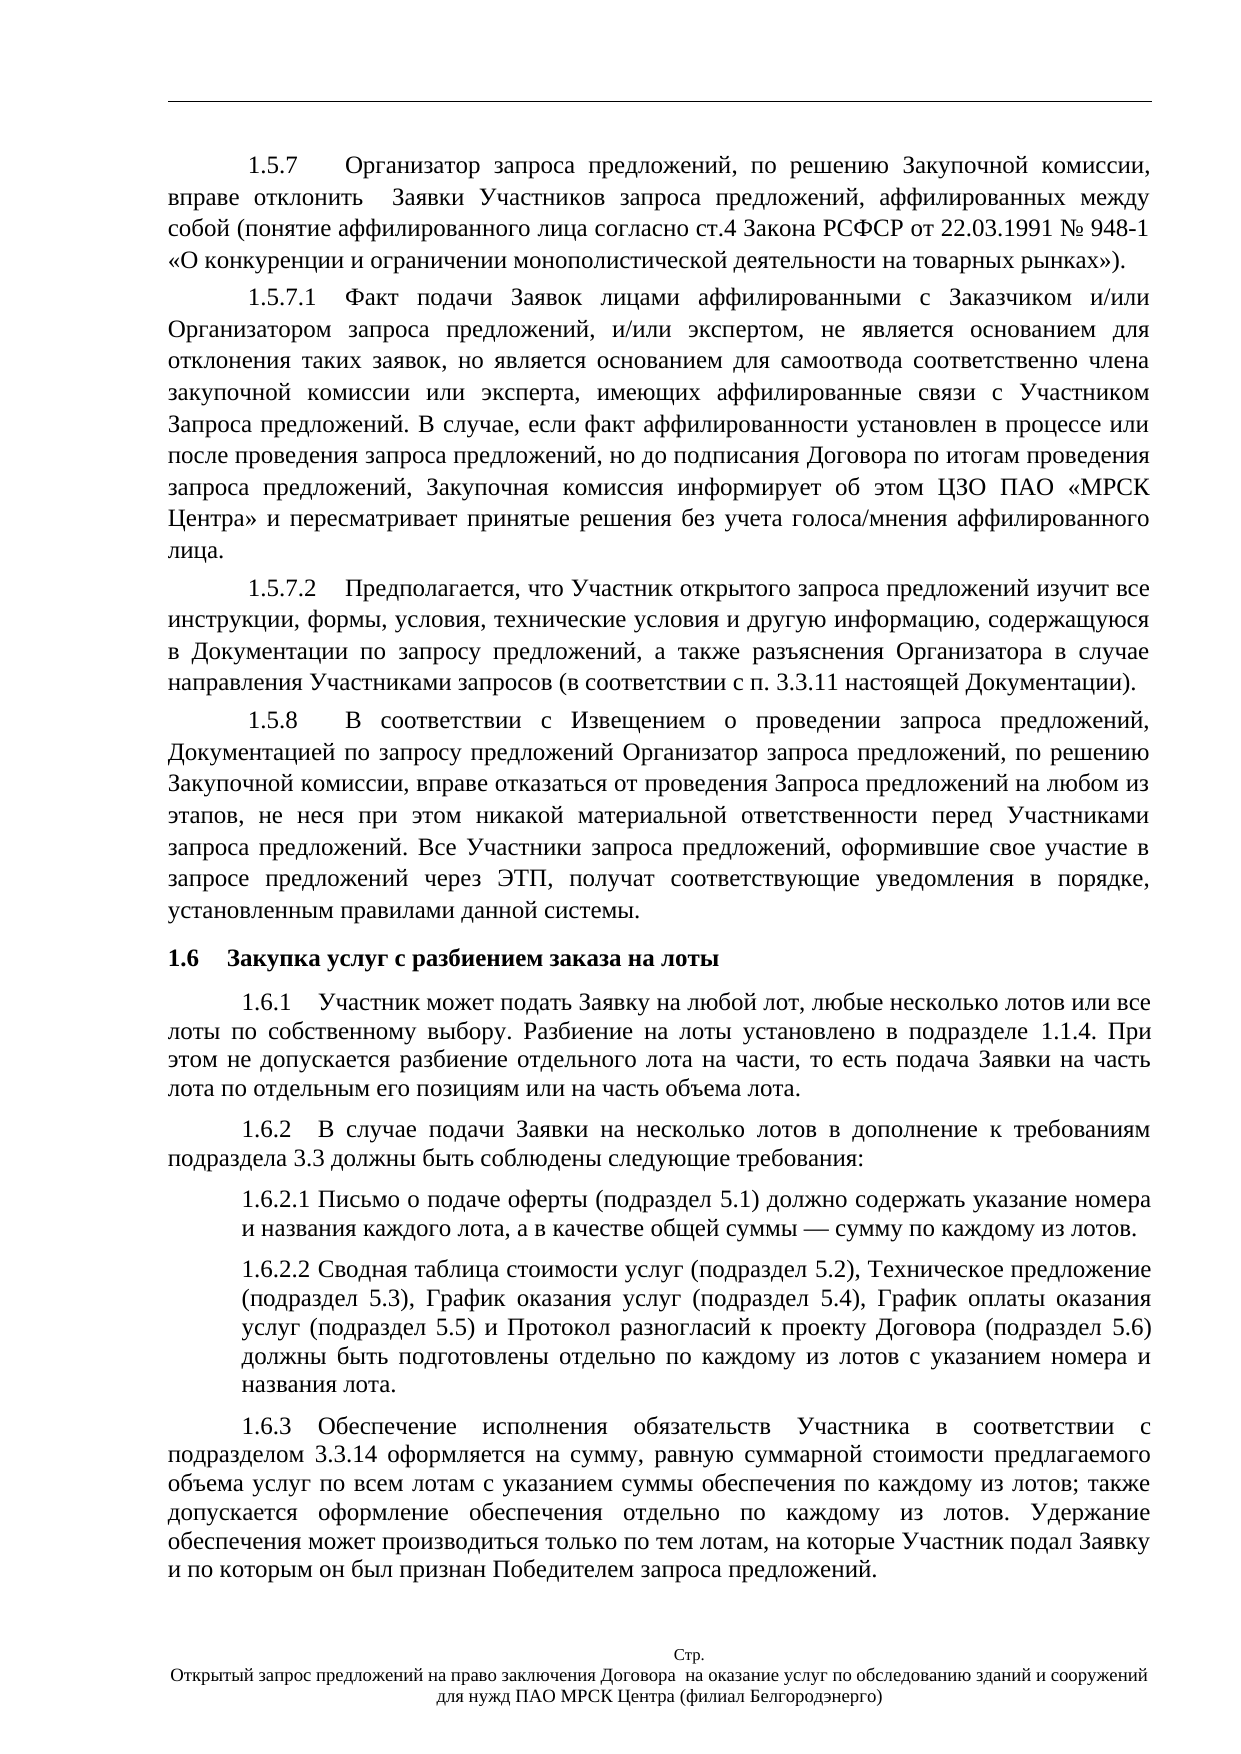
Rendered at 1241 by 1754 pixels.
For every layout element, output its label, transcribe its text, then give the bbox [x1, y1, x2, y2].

subtitle Участник может подать Заявку на любой лот, любые несколько лотов или все лоты по собственному выбору. Разбиение на лоты установлено в подразделе 1.1.4. При этом не допускается разбиение отдельного лота на части, то есть подача Заявки на часть лота по отдельным его позициям или на часть объема лота. [168, 987, 1152, 1102]
subtitle Обеспечение исполнения обязательств Участника в соответствии с подразделом 3.3.14 оформляется на сумму, равную суммарной стоимости предлагаемого объема услуг по всем лотам с указанием суммы обеспечения по каждому из лотов; также допускается оформление обеспечения отдельно по каждому из лотов. Удержание обеспечения может производиться только по тем лотам, на которые Участник подал Заявку и по которым он был признан Победителем запроса предложений. [168, 1411, 1152, 1583]
list В соответствии с Извещением о проведении запроса предложений, Документацией по запросу предложений Организатор запроса предложений, по решению Закупочной комиссии, вправе отказаться от проведения Запроса предложений на любом из этапов, не неся при этом никакой материальной ответственности перед Участниками запроса предложений. Все Участники запроса предложений, оформившие свое участие в запросе предложений через ЭТП, получат соответствующие уведомления в порядке, установленным правилами данной системы. [168, 705, 1150, 923]
list Факт подачи Заявок лицами аффилированными с Заказчиком и/или Организатором запроса предложений, и/или экспертом, не является основанием для отклонения таких заявок, но является основанием для самоотвода соответственно члена закупочной комиссии или эксперта, имеющих аффилированные связи с Участником Запроса предложений. В случае, если факт аффилированности установлен в процессе или после проведения запроса предложений, но до подписания Договора по итогам проведения запроса предложений, Закупочная комиссия информирует об этом ЦЗО ПАО «МРСК Центра» и пересматривает принятые решения без учета голоса/мнения аффилированного лица. [168, 282, 1150, 564]
list Организатор запроса предложений, по решению Закупочной комиссии, вправе отклонить Заявки Участников запроса предложений, аффилированных между собой (понятие аффилированного лица согласно ст.4 Закона РСФСР от 22.03.1991 № 948-1 «О конкуренции и ограничении монополистической деятельности на товарных рынках»). [168, 150, 1150, 273]
subtitle Закупка услуг с разбиением заказа на лоты [168, 943, 1152, 972]
